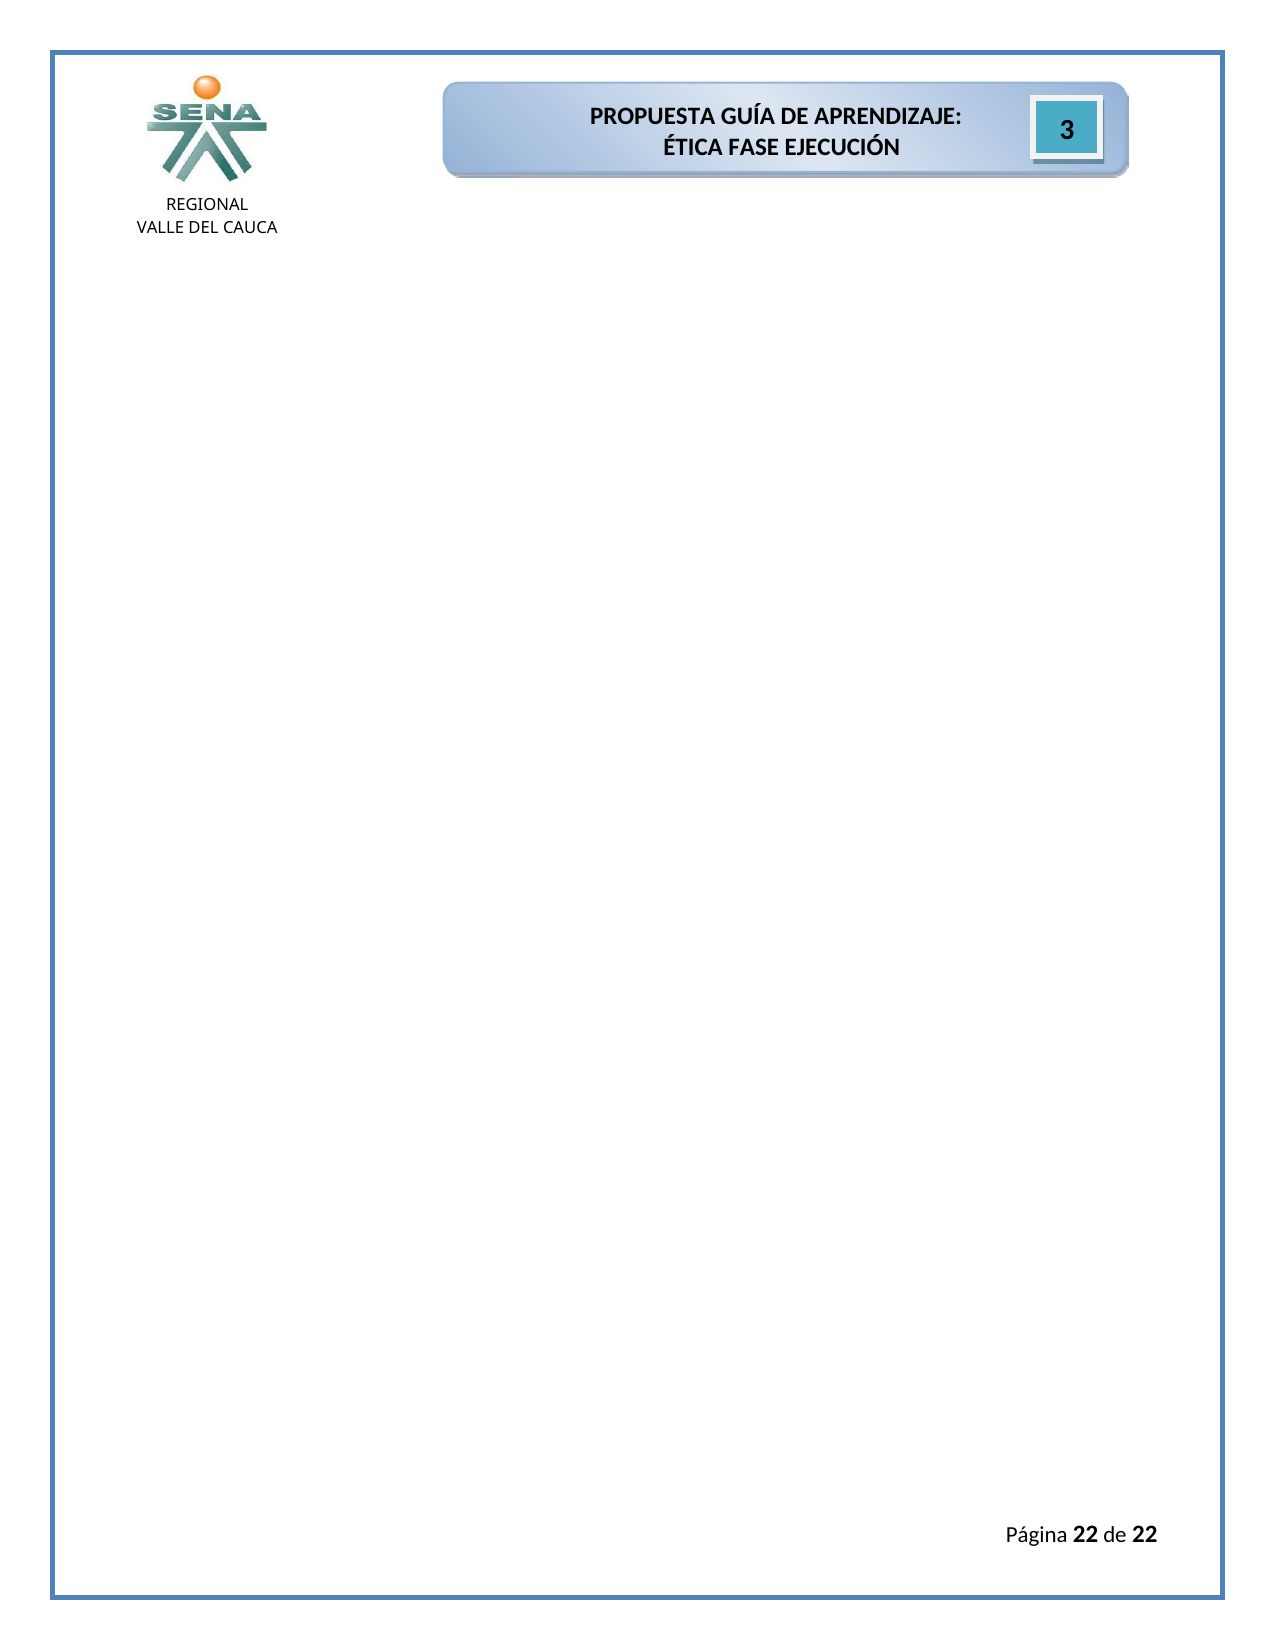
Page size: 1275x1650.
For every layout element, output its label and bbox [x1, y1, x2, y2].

picture [134, 73, 278, 188]
